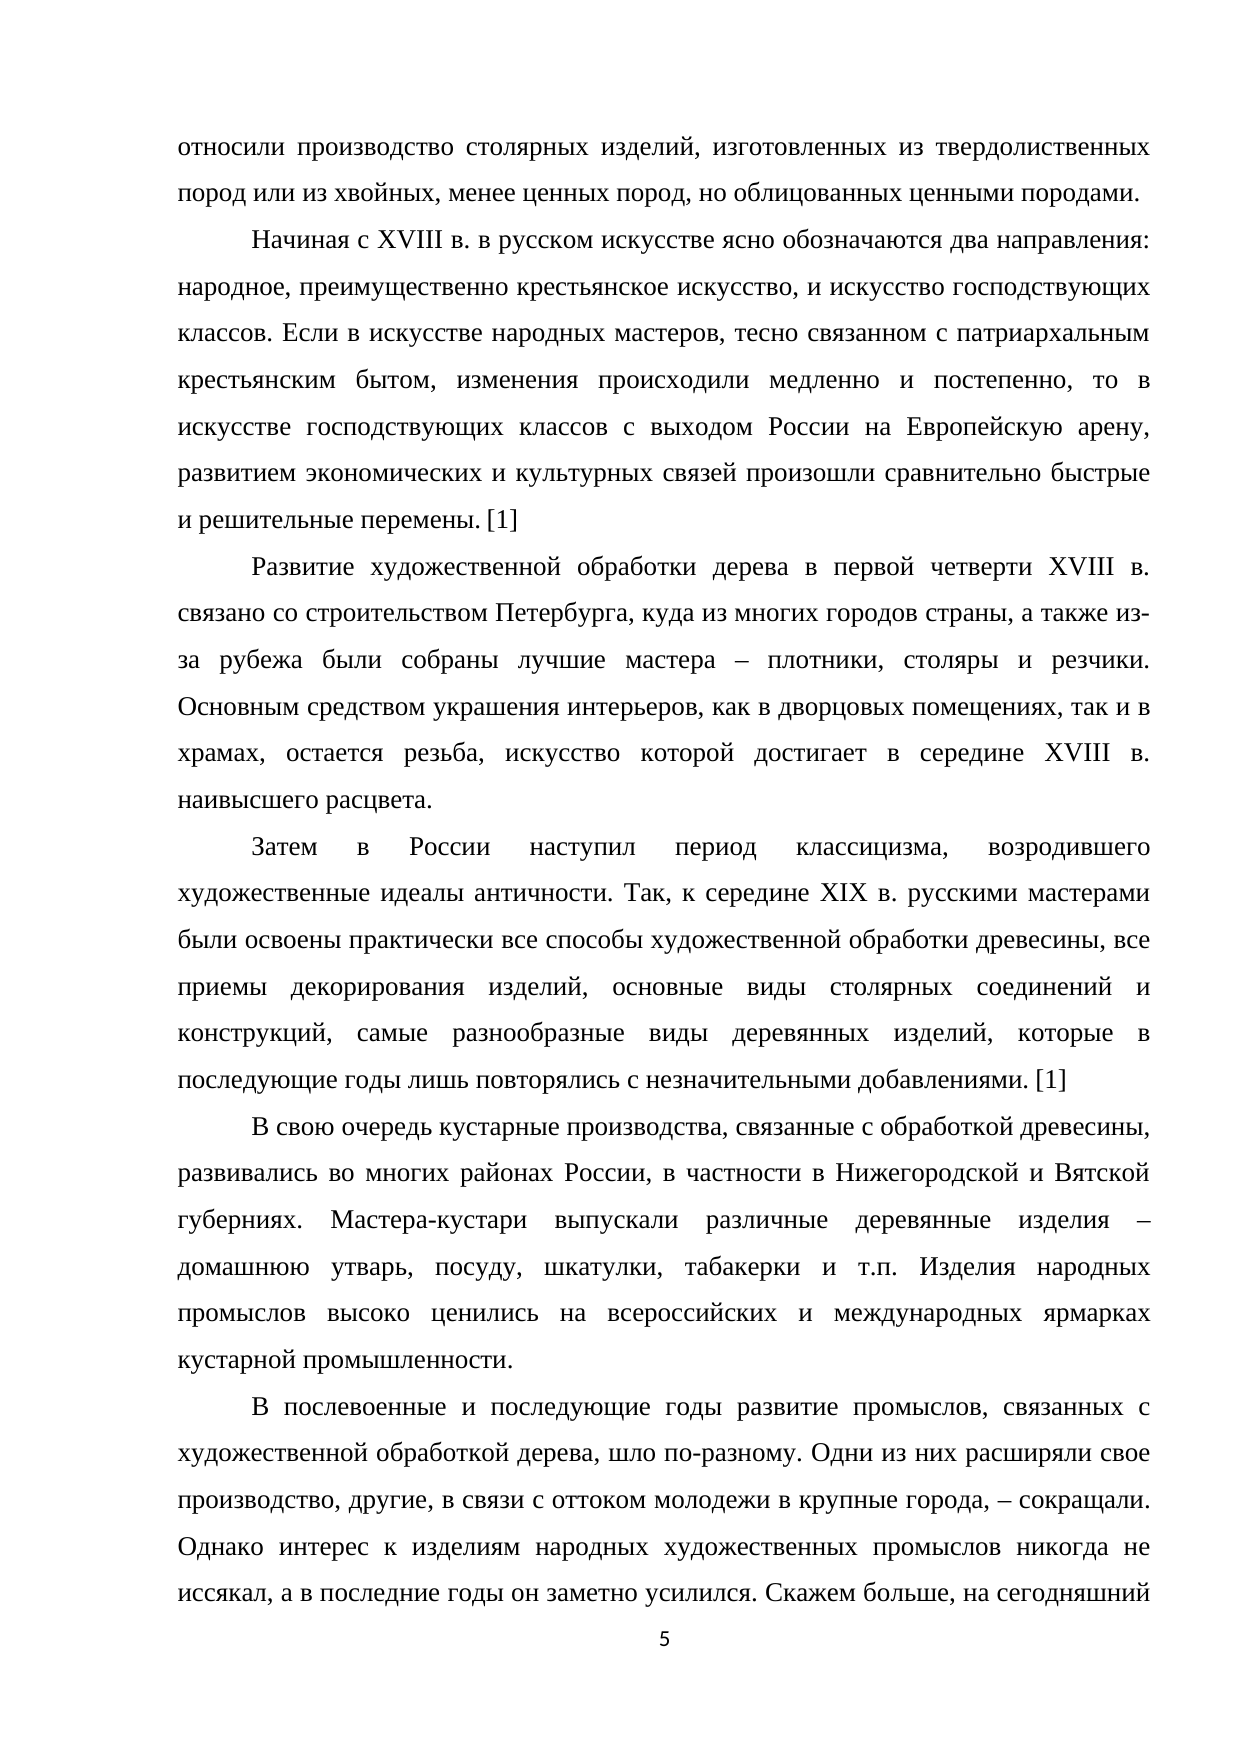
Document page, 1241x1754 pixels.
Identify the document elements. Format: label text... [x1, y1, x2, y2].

text Начиная с XVIII в. в русском искусстве ясно обозначаются два направления: народное, преимущественно крестьянское искусство, и искусство господствующих классов. Если в искусстве народных мастеров, тесно связанном с патриархальным крестьянским бытом, изменения происходили медленно и постепенно, то в искусстве господствующих классов с выходом России на Европейскую арену, развитием экономических и культурных связей произошли сравнительно быстрые и решительные перемены. [1] [177, 223, 1152, 534]
text Затем в России наступил период классицизма, возродившего художественные идеалы античности. Так, к середине XIX в. русскими мастерами были освоены практически все способы художественной обработки древесины, все приемы декорирования изделий, основные виды столярных соединений и конструкций, самые разнообразные виды деревянных изделий, которые в последующие годы лишь повторялись с незначительными добавлениями. [1] [177, 830, 1152, 1094]
text Развитие художественной обработки дерева в первой четверти XVIII в. связано со строительством Петербурга, куда из многих городов страны, а также из-за рубежа были собраны лучшие мастера – плотники, столяры и резчики. Основным средством украшения интерьеров, как в дворцовых помещениях, так и в храмах, остается резьба, искусство которой достигает в середине XVIII в. наивысшего расцвета. [177, 550, 1152, 814]
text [177, 1390, 1152, 1608]
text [177, 130, 1152, 208]
text В свою очередь кустарные производства, связанные с обработкой древесины, развивались во многих районах России, в частности в Нижегородской и Вятской губерниях. Мастера-кустари выпускали различные деревянные изделия – домашнюю утварь, посуду, шкатулки, табакерки и т.п. Изделия народных промыслов высоко ценились на всероссийских и международных ярмарках кустарной промышленности. [177, 1110, 1152, 1374]
